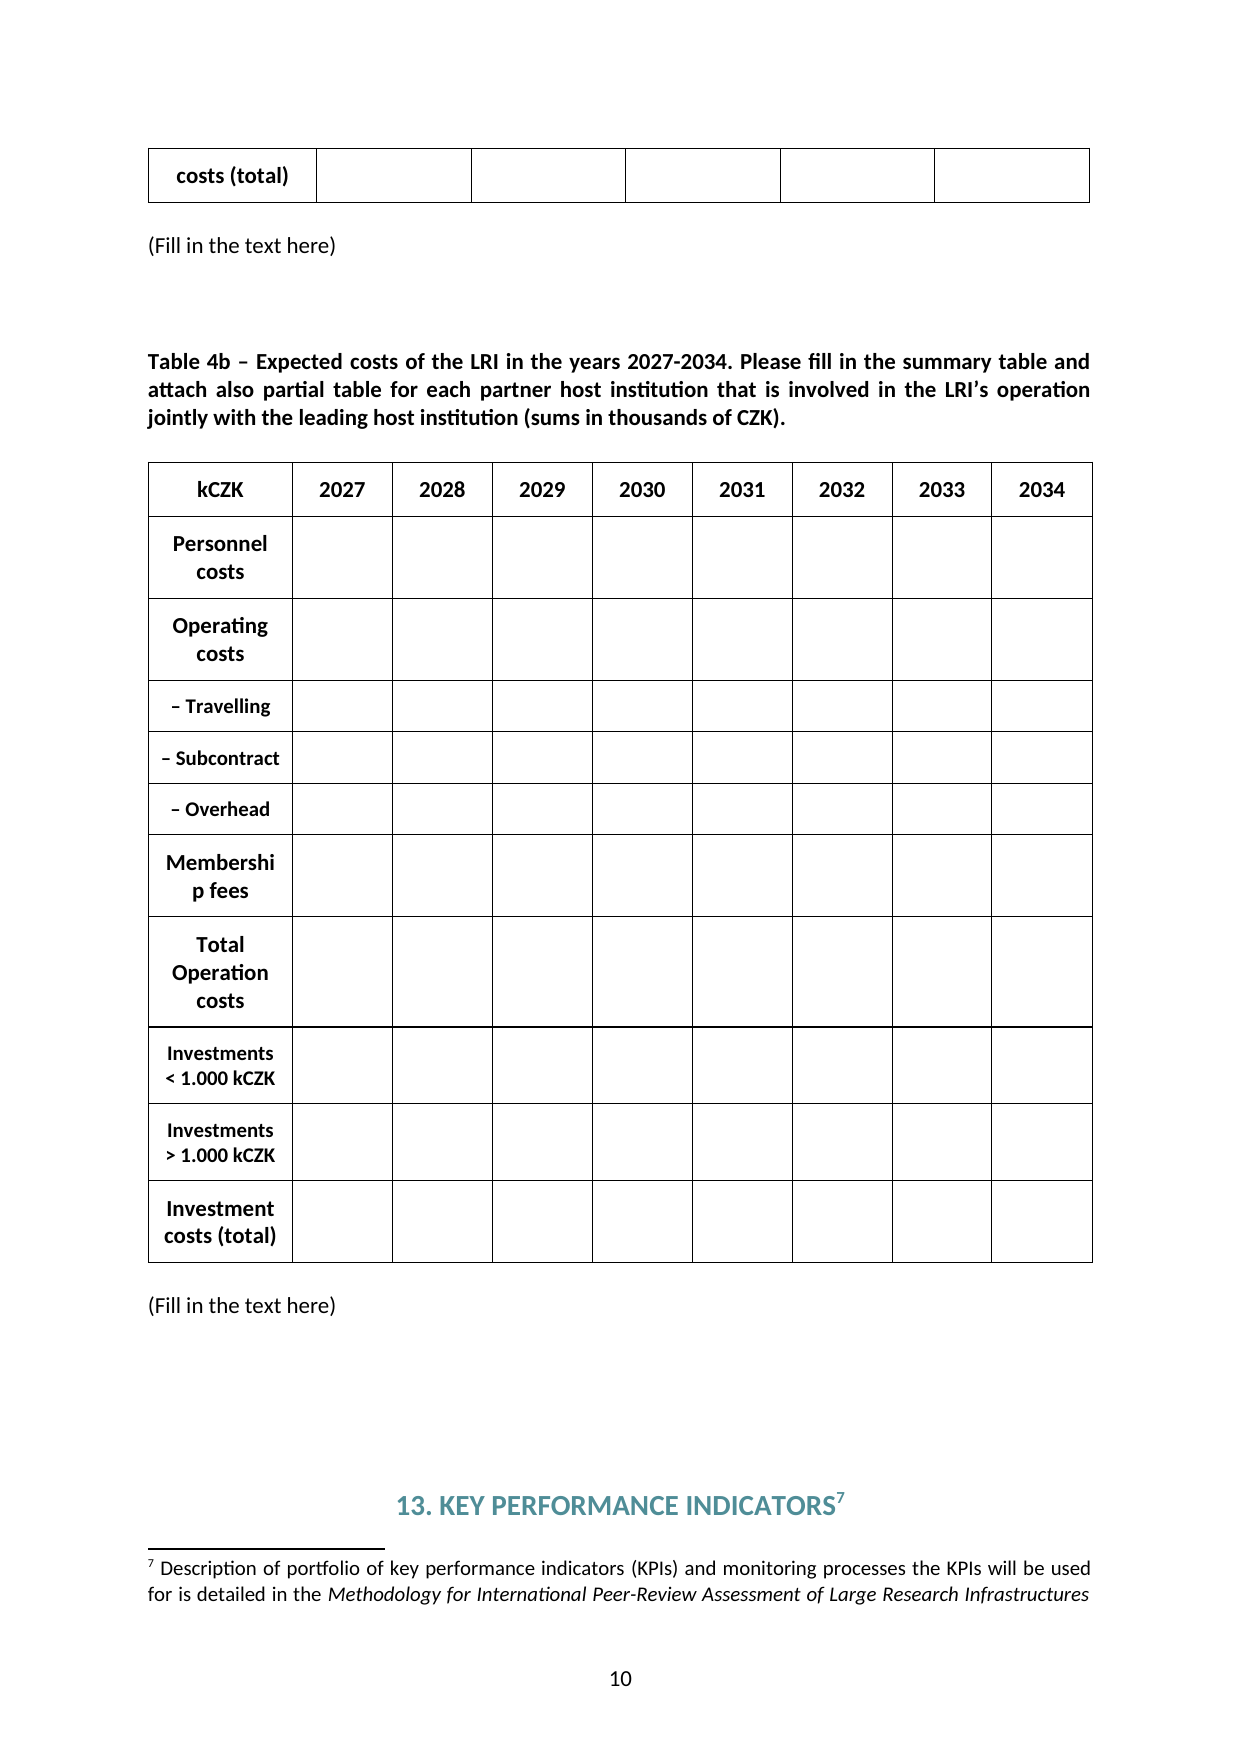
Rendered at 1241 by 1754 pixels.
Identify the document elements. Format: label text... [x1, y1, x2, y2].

table_cell [992, 732, 1092, 783]
table_cell [393, 599, 492, 680]
table_cell [593, 1028, 692, 1103]
text (Fill in the text here) [148, 231, 1092, 259]
table_cell Total Operation costs [149, 917, 292, 1026]
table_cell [149, 149, 316, 202]
table_cell [393, 784, 492, 834]
table_cell [793, 732, 892, 783]
table_cell Personnel costs [149, 517, 292, 598]
table_cell [393, 732, 492, 783]
table_cell [593, 835, 692, 916]
table_cell [393, 1181, 492, 1262]
table_cell [893, 732, 991, 783]
table_header 2034 [992, 463, 1092, 516]
table_cell [393, 835, 492, 916]
table_cell [793, 835, 892, 916]
table_cell [593, 1181, 692, 1262]
table_cell [493, 917, 592, 1026]
table_cell [893, 599, 991, 680]
table_cell [992, 1181, 1092, 1262]
text Table 4b – Expected costs of the LRI in the years 2027-2034. Please fill in the summary table and attach also partial table for each partner host institution that is involved in the LRI’s operation jointly with the leading host institution (sums in thousands of CZK). [148, 347, 1092, 431]
table_cell [393, 681, 492, 731]
table_cell [693, 1028, 792, 1103]
table_cell Membership fees [149, 835, 292, 916]
table_header 2027 [293, 463, 392, 516]
table_cell [992, 681, 1092, 731]
table_cell – Overhead [149, 784, 292, 834]
table_cell [393, 917, 492, 1026]
table_cell [393, 517, 492, 598]
table_cell [693, 1104, 792, 1180]
table_cell [293, 599, 392, 680]
table_cell [693, 917, 792, 1026]
table_cell [593, 599, 692, 680]
table_cell [893, 1104, 991, 1180]
table_cell [493, 732, 592, 783]
table_cell [593, 681, 692, 731]
text 13. KEY PERFORMANCE INDICATORS [148, 1487, 1092, 1523]
table_cell [317, 149, 471, 202]
table_cell [793, 681, 892, 731]
table_cell [593, 1104, 692, 1180]
table_cell [293, 517, 392, 598]
table_cell [893, 681, 991, 731]
table_header 2028 [393, 463, 492, 516]
table_header 2033 [893, 463, 991, 516]
table_cell [693, 1181, 792, 1262]
table_cell [693, 835, 792, 916]
table_cell [793, 517, 892, 598]
table_cell [793, 917, 892, 1026]
table_cell [992, 517, 1092, 598]
table_cell [893, 517, 991, 598]
table_cell [493, 1028, 592, 1103]
table_cell [493, 681, 592, 731]
table_cell [793, 784, 892, 834]
table_cell [992, 784, 1092, 834]
table_cell [793, 1104, 892, 1180]
table_cell [293, 1028, 392, 1103]
table_cell Investments < 1.000 kCZK [149, 1028, 292, 1103]
table_cell [393, 1028, 492, 1103]
table_header 2029 [493, 463, 592, 516]
table_cell [593, 517, 692, 598]
table_header 2031 [693, 463, 792, 516]
table_cell [781, 149, 934, 202]
table_cell [693, 784, 792, 834]
table_header 2032 [793, 463, 892, 516]
table_cell [293, 1104, 392, 1180]
table_cell [493, 517, 592, 598]
table_cell [493, 599, 592, 680]
table_cell [893, 1028, 991, 1103]
table_cell [293, 784, 392, 834]
table_cell [793, 1181, 892, 1262]
table_cell [992, 1028, 1092, 1103]
table_cell [472, 149, 625, 202]
table_cell [693, 517, 792, 598]
table_cell – Subcontract [149, 732, 292, 783]
table_cell [893, 1181, 991, 1262]
table_cell [293, 835, 392, 916]
table_cell [493, 835, 592, 916]
table_cell [293, 681, 392, 731]
table_cell [992, 835, 1092, 916]
table_cell [593, 917, 692, 1026]
table_cell [293, 917, 392, 1026]
table_cell [493, 1104, 592, 1180]
table_cell Investment costs (total) [149, 1181, 292, 1262]
table_cell [593, 732, 692, 783]
text (Fill in the text here) [148, 1291, 1092, 1319]
table_cell [693, 732, 792, 783]
table_cell [992, 1104, 1092, 1180]
table_cell [935, 149, 1089, 202]
table_cell [793, 599, 892, 680]
table_cell [893, 784, 991, 834]
table_header kCZK [149, 463, 292, 516]
table_cell [893, 835, 991, 916]
table_header 2030 [593, 463, 692, 516]
table_cell Investments > 1.000 kCZK [149, 1104, 292, 1180]
table_cell [893, 917, 991, 1026]
table_cell [293, 732, 392, 783]
table_cell [693, 681, 792, 731]
table_cell Operating costs [149, 599, 292, 680]
table_cell [992, 599, 1092, 680]
table_cell [793, 1028, 892, 1103]
table_cell – Travelling [149, 681, 292, 731]
table_cell [593, 784, 692, 834]
table_cell [626, 149, 780, 202]
table_cell [693, 599, 792, 680]
table_cell [293, 1181, 392, 1262]
table_cell [992, 917, 1092, 1026]
table_cell [493, 784, 592, 834]
table_cell [393, 1104, 492, 1180]
table_cell [493, 1181, 592, 1262]
